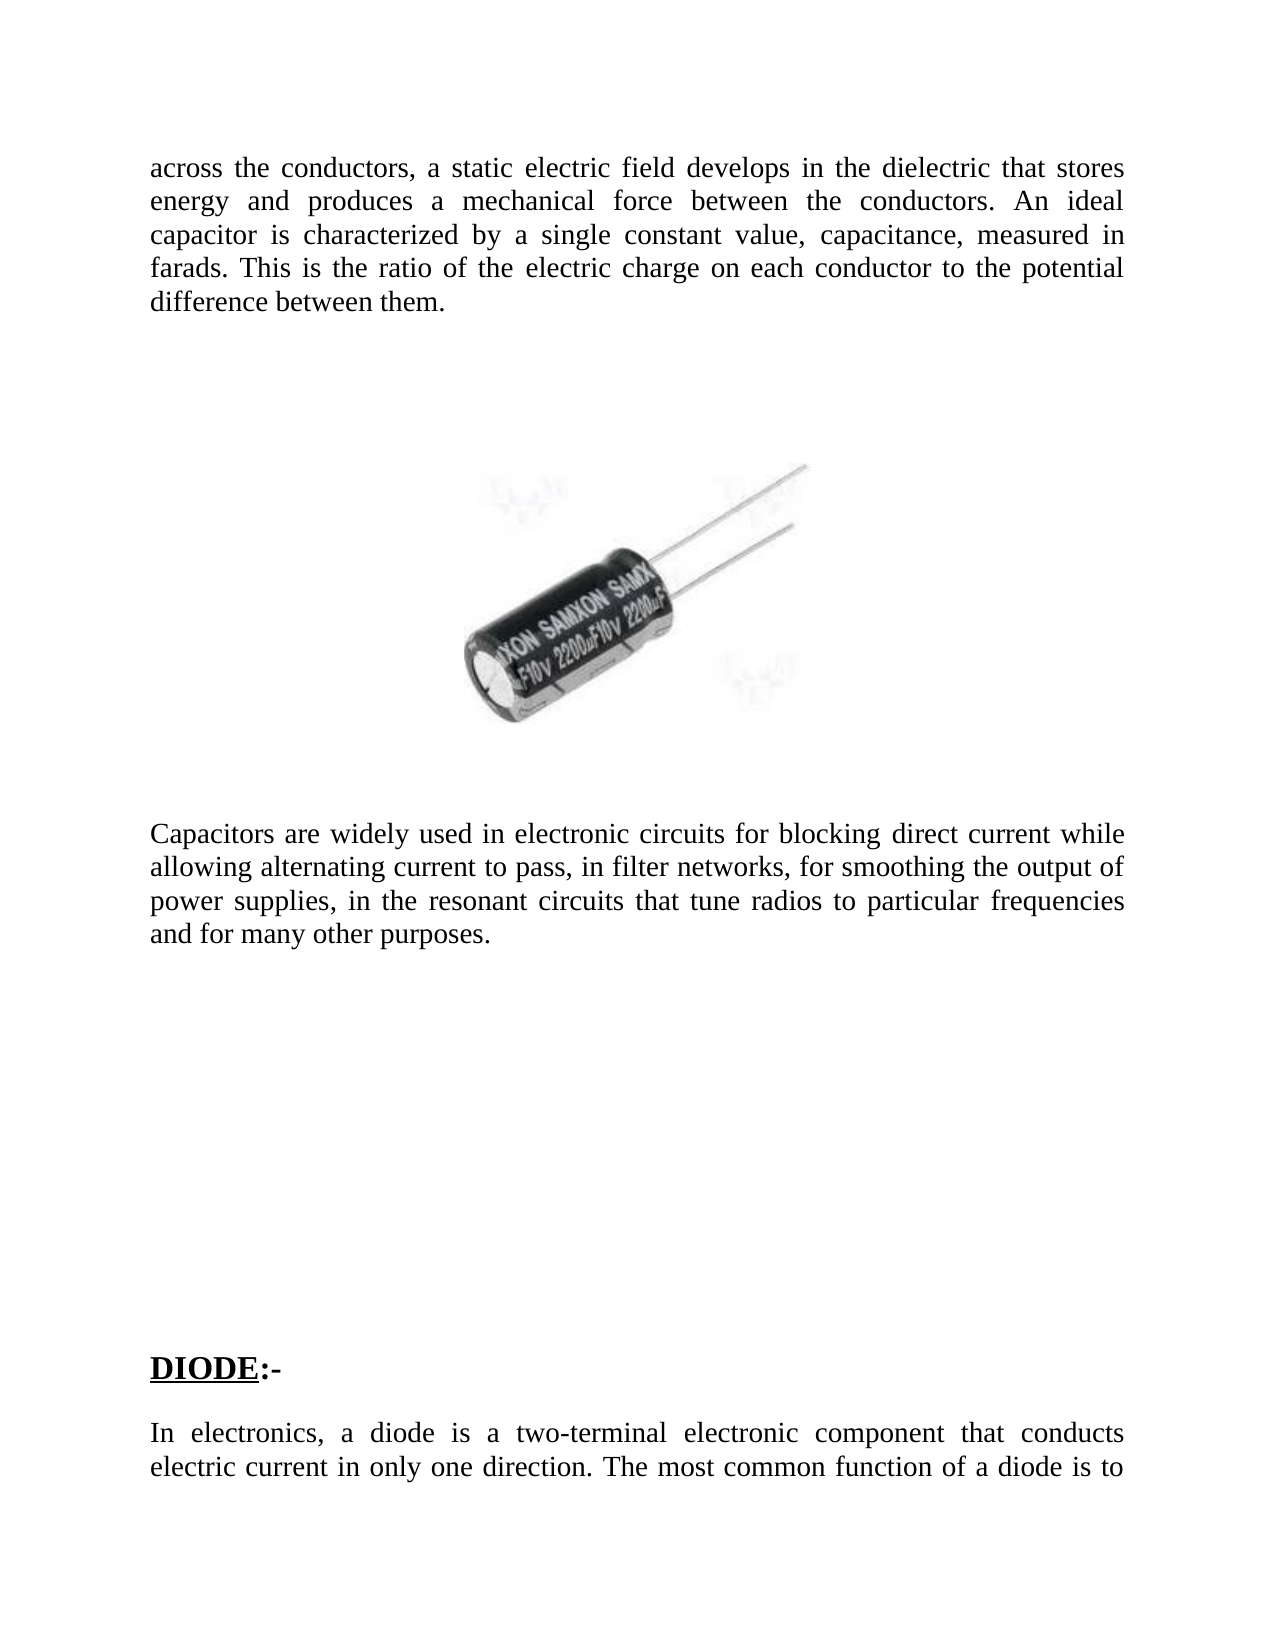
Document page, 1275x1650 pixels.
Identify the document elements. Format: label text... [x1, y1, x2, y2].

text Capacitors are widely used in electronic circuits for blocking direct current while allowing alternating current to pass, in filter networks, for smoothing the output of power supplies, in the resonant circuits that tune radios to particular frequencies and for many other purposes. [150, 816, 1125, 950]
text DIODE:- [150, 1348, 1125, 1386]
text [150, 150, 1125, 318]
picture [463, 462, 812, 724]
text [150, 1416, 1125, 1483]
